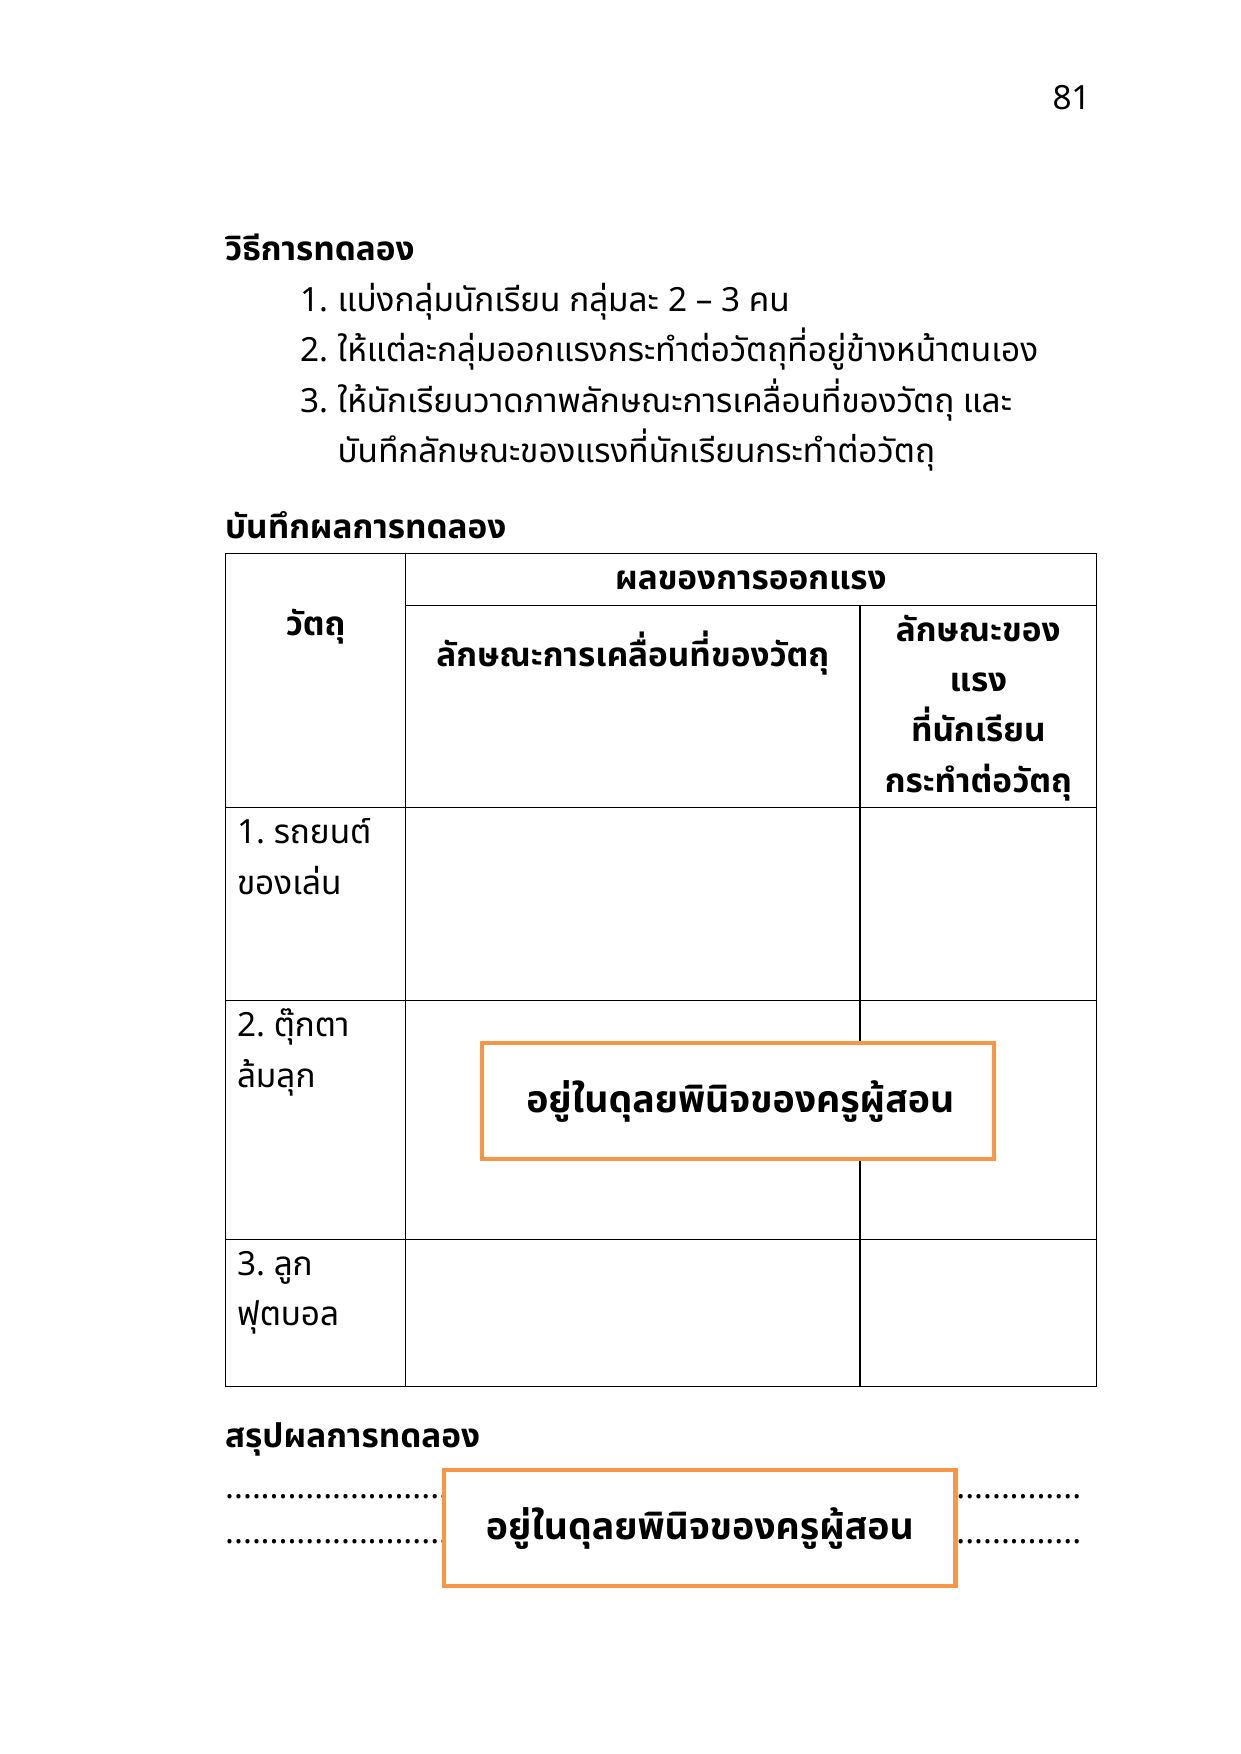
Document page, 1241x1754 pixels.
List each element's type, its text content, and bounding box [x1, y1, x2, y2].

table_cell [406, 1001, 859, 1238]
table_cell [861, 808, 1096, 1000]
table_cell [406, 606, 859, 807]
text บันทึกผลการทดลอง [225, 503, 1090, 553]
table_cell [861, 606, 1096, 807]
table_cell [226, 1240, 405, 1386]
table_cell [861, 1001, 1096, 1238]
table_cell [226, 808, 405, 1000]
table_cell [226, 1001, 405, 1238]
list ให้นักเรียนวาดภาพลักษณะการเคลื่อนที่ของวัตถุ และบันทึกลักษณะของแรงที่นักเรียนกระทำต่อวัตถุ [300, 377, 1090, 478]
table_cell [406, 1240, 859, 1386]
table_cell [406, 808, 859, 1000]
text สรุปผลการทดลอง [225, 1412, 1090, 1462]
list ให้แต่ละกลุ่มออกแรงกระทำต่อวัตถุที่อยู่ข้างหน้าตนเอง [300, 326, 1090, 377]
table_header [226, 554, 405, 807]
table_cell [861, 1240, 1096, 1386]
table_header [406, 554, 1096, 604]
list แบ่งกลุ่มนักเรียน กลุ่มละ 2 – 3 คน [300, 275, 1090, 326]
text วิธีการทดลอง [225, 225, 1089, 275]
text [225, 1462, 1090, 1553]
